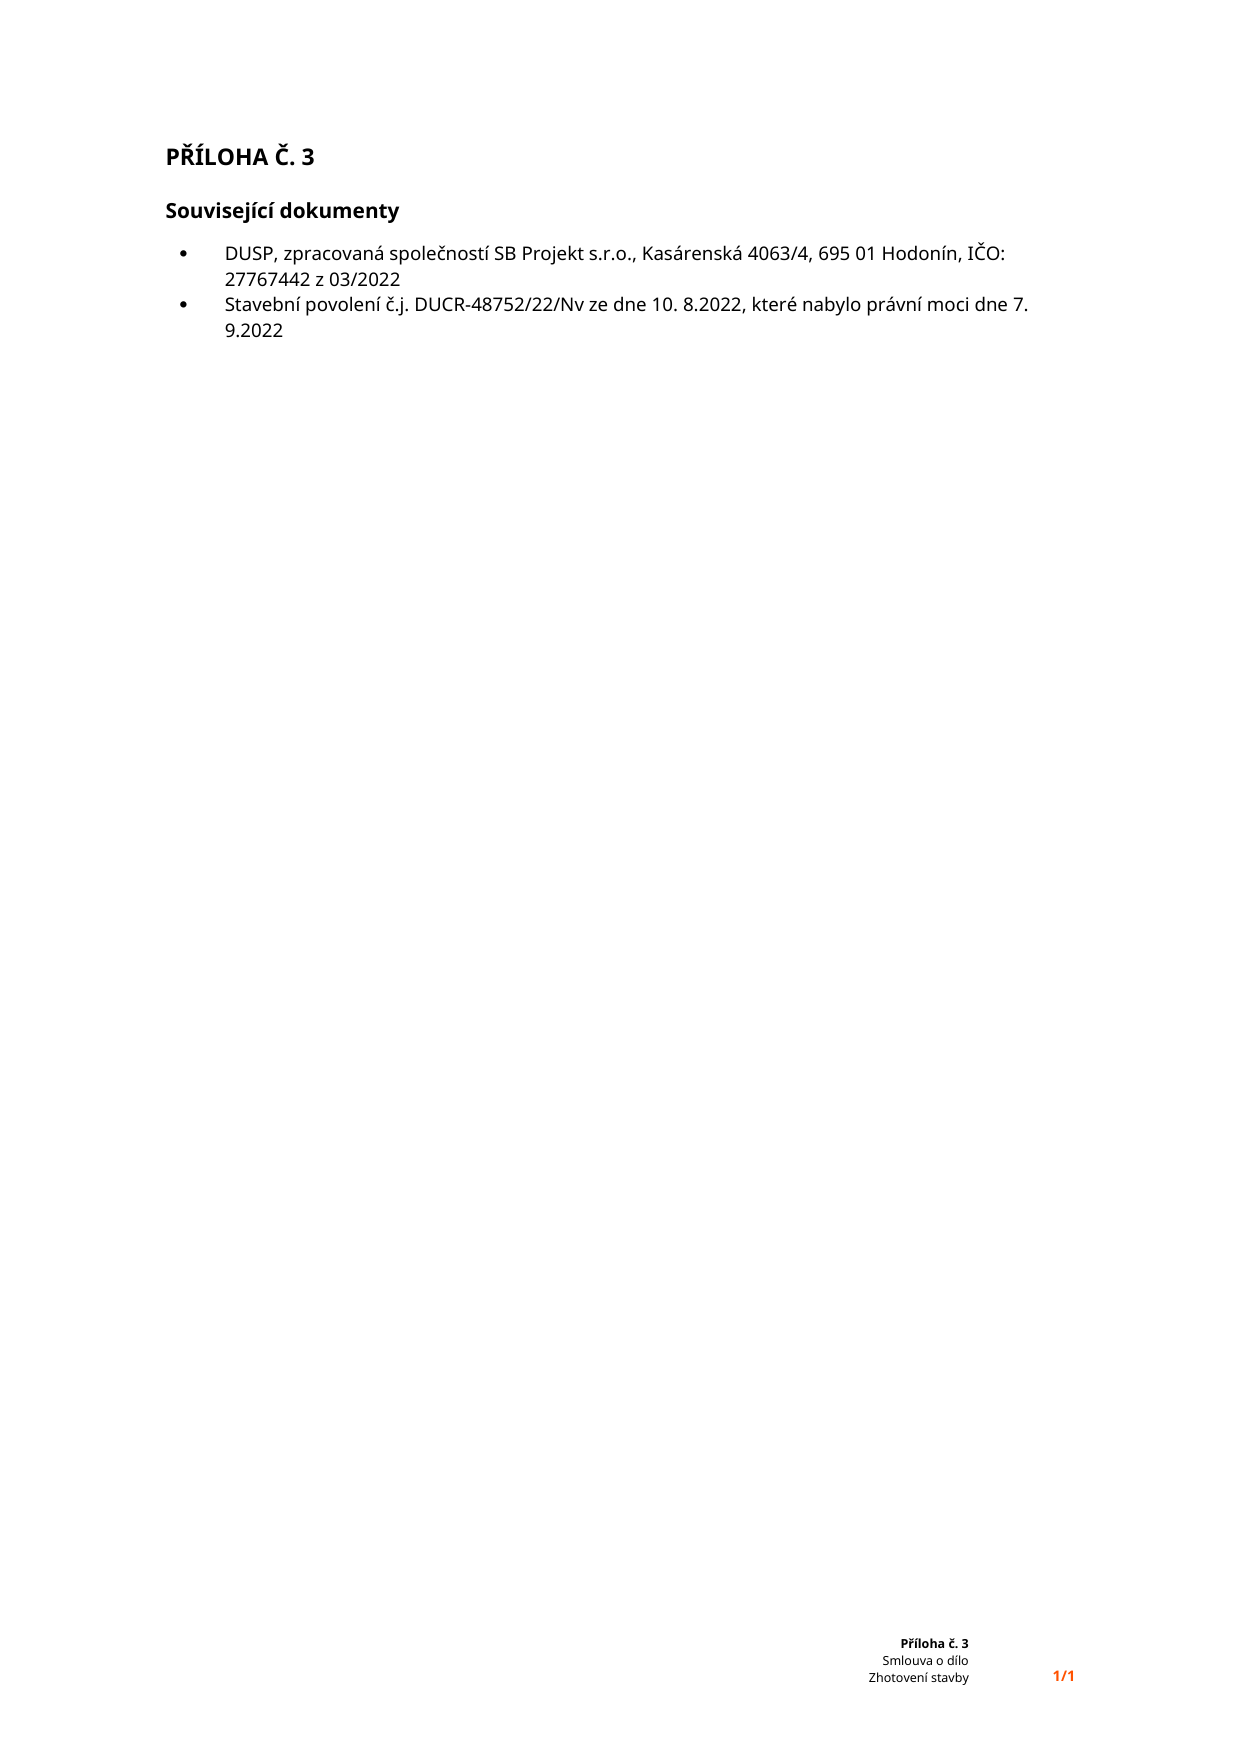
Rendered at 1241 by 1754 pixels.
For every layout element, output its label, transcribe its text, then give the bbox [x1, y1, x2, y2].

list Stavební povolení č.j. DUCR-48752/22/Nv ze dne 10. 8.2022, které nabylo právní moci dne 7. 9.2022 [180, 291, 1075, 342]
text Příloha č. 3 [165, 141, 1075, 173]
text Související dokumenty [165, 197, 1075, 225]
list DUSP, zpracovaná společností SB Projekt s.r.o., Kasárenská 4063/4, 695 01 Hodonín, IČO: 27767442 z 03/2022 [180, 240, 1075, 291]
